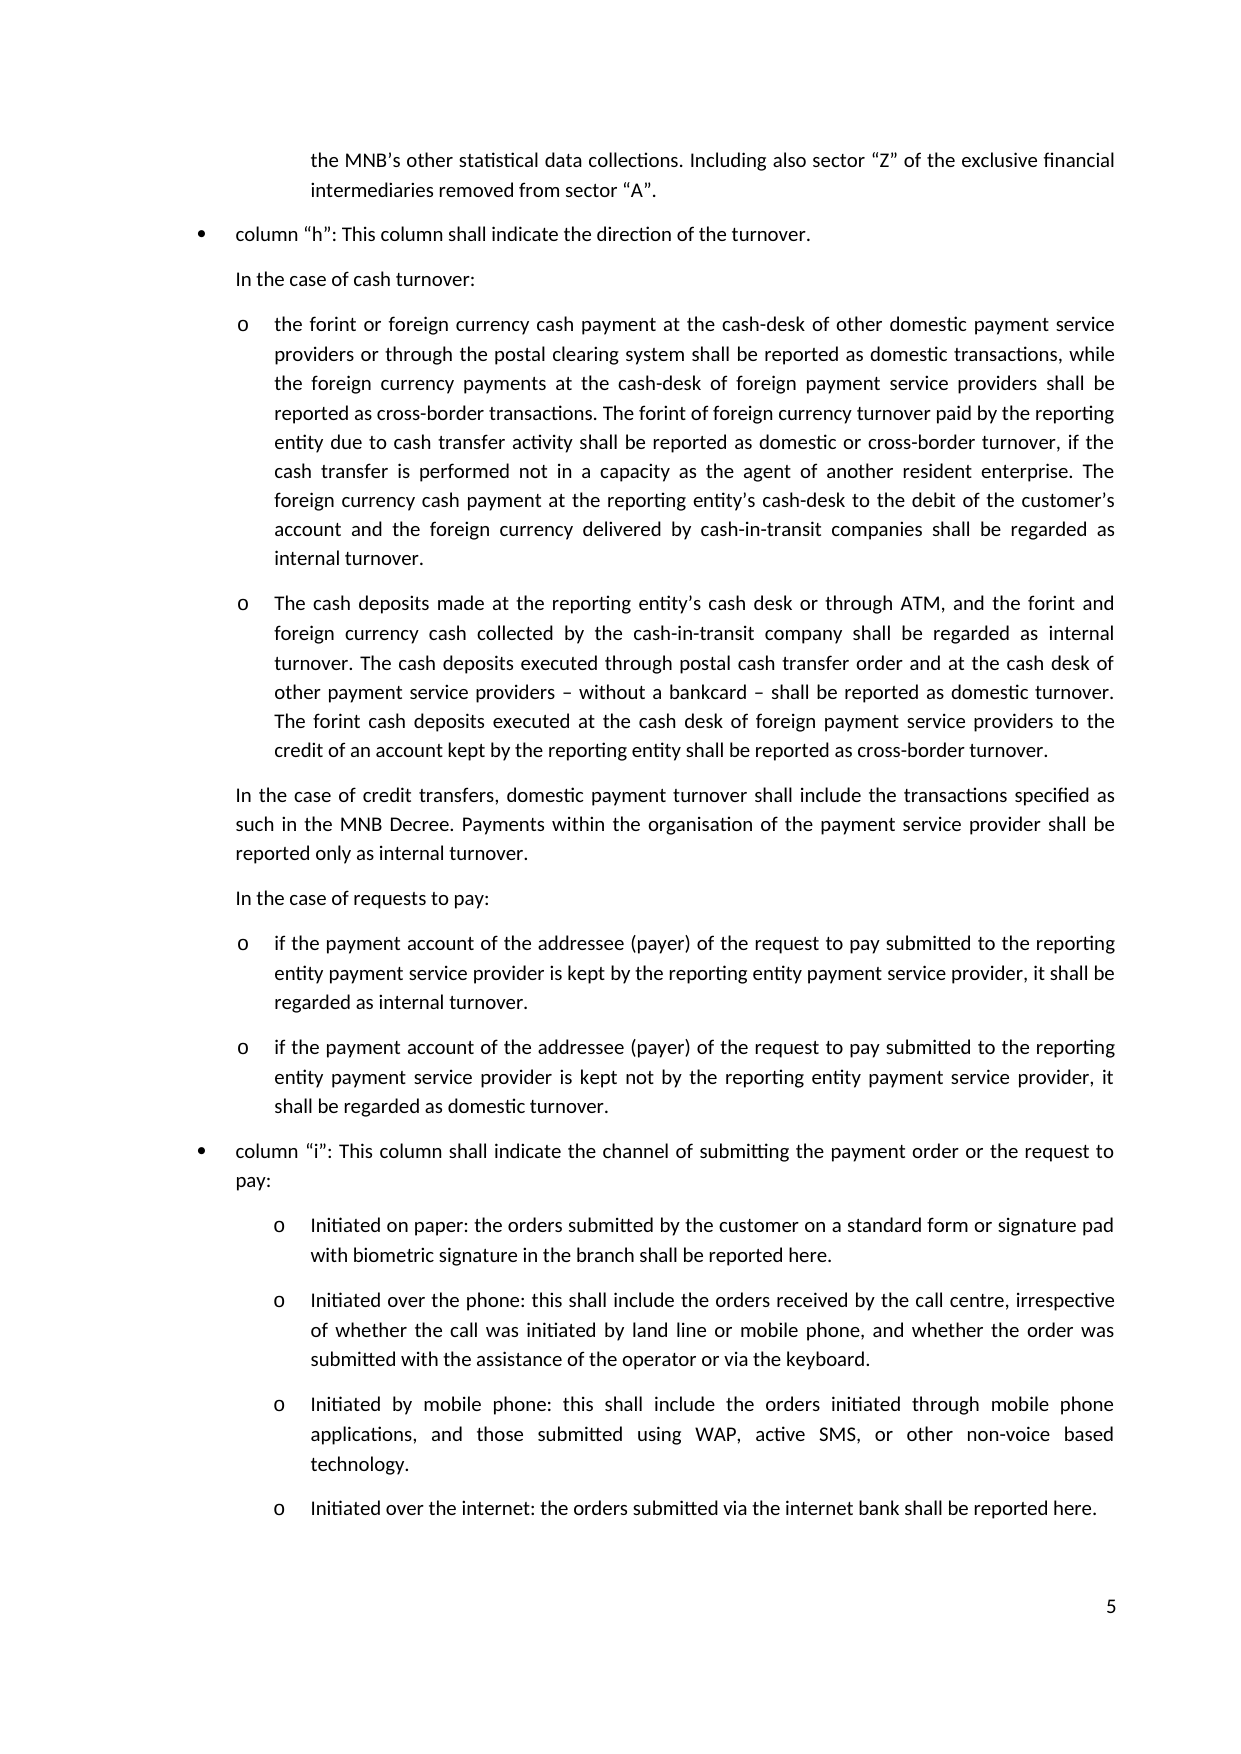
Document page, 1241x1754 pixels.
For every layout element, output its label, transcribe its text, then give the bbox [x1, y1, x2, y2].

text In the case of requests to pay: [235, 885, 1116, 911]
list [273, 148, 1116, 202]
list if the payment account of the addressee (payer) of the request to pay submitted to the reporting entity payment service provider is kept by the reporting entity payment service provider, it shall be regarded as internal turnover. [237, 930, 1116, 1015]
list column “h”: This column shall indicate the direction of the turnover. [198, 222, 1116, 247]
list column “i”: This column shall indicate the channel of submitting the payment order or the request to pay: [198, 1138, 1116, 1193]
list Initiated on paper: the orders submitted by the customer on a standard form or signature pad with biometric signature in the branch shall be reported here. [273, 1212, 1116, 1268]
list if the payment account of the addressee (payer) of the request to pay submitted to the reporting entity payment service provider is kept not by the reporting entity payment service provider, it shall be regarded as domestic turnover. [237, 1034, 1116, 1119]
text In the case of credit transfers, domestic payment turnover shall include the transactions specified as such in the MNB Decree. Payments within the organisation of the payment service provider shall be reported only as internal turnover. [235, 782, 1116, 866]
list Initiated by mobile phone: this shall include the orders initiated through mobile phone applications, and those submitted using WAP, active SMS, or other non-voice based technology. [273, 1391, 1116, 1476]
list the forint or foreign currency cash payment at the cash-desk of other domestic payment service providers or through the postal clearing system shall be reported as domestic transactions, while the foreign currency payments at the cash-desk of foreign payment service providers shall be reported as cross-border transactions. The forint of foreign currency turnover paid by the reporting entity due to cash transfer activity shall be reported as domestic or cross-border turnover, if the cash transfer is performed not in a capacity as the agent of another resident enterprise. The foreign currency cash payment at the reporting entity’s cash-desk to the debit of the customer’s account and the foreign currency delivered by cash-in-transit companies shall be regarded as internal turnover. [237, 311, 1116, 571]
list Initiated over the phone: this shall include the orders received by the call centre, irrespective of whether the call was initiated by land line or mobile phone, and whether the order was submitted with the assistance of the operator or via the keyboard. [273, 1287, 1116, 1372]
text In the case of cash turnover: [235, 266, 1116, 292]
list Initiated over the internet: the orders submitted via the internet bank shall be reported here. [273, 1496, 1116, 1522]
list The cash deposits made at the reporting entity’s cash desk or through ATM, and the forint and foreign currency cash collected by the cash-in-transit company shall be regarded as internal turnover. The cash deposits executed through postal cash transfer order and at the cash desk of other payment service providers – without a bankcard – shall be reported as domestic turnover. The forint cash deposits executed at the cash desk of foreign payment service providers to the credit of an account kept by the reporting entity shall be reported as cross-border turnover. [237, 590, 1116, 763]
